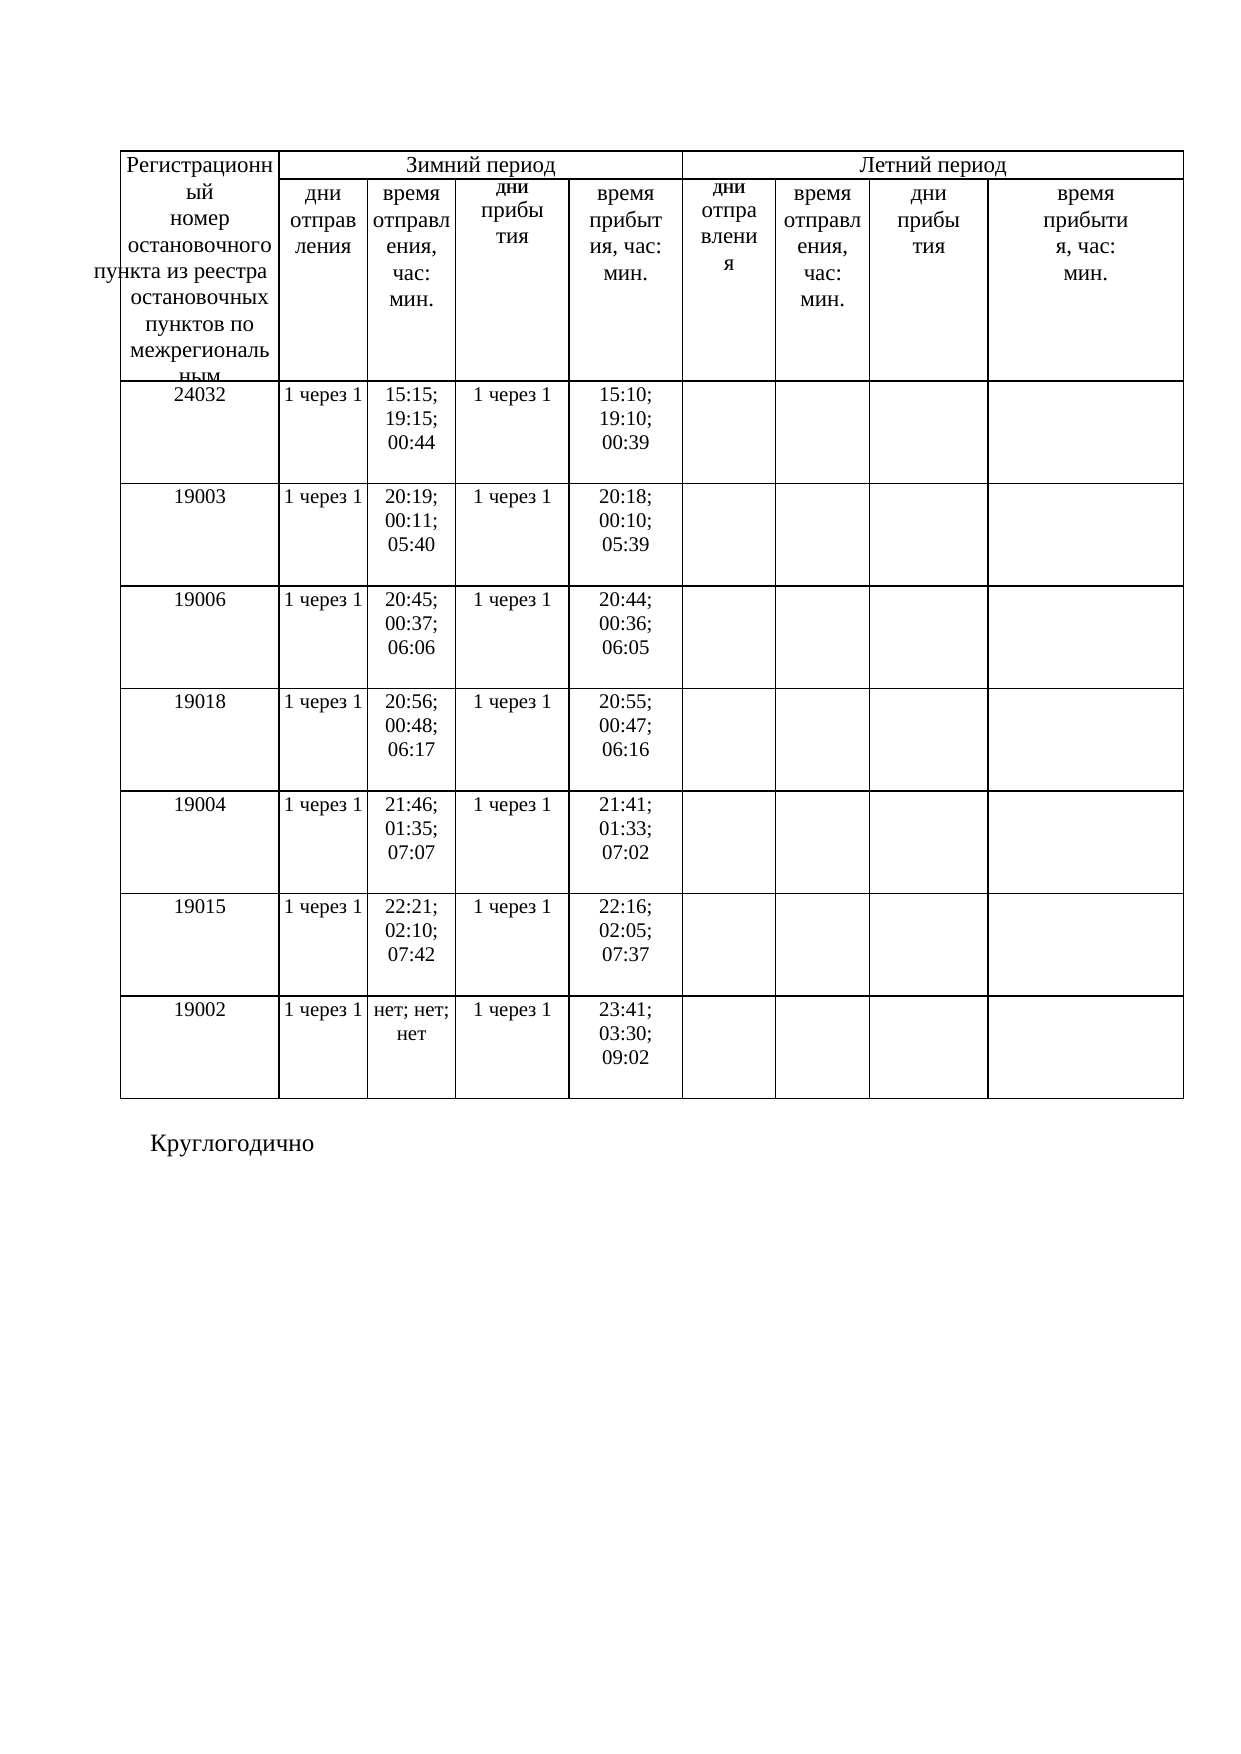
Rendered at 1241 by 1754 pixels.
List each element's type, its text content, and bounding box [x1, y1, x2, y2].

table_cell 15:10; 19:10; 00:39 [570, 382, 682, 482]
table_cell 19002 [121, 997, 278, 1097]
table_cell 22:21; 02:10; 07:42 [368, 894, 455, 995]
table_cell 20:44; 00:36; 06:05 [570, 587, 682, 687]
table_cell 20:56; 00:48; 06:17 [368, 689, 455, 790]
table_cell 1 через 1 [456, 894, 568, 995]
table_cell 1 через 1 [280, 587, 367, 687]
table_cell [683, 997, 775, 1097]
table_cell [683, 484, 775, 585]
table_cell 21:46; 01:35; 07:07 [368, 792, 455, 892]
table_cell [683, 382, 775, 482]
table_header Летний период [683, 152, 1183, 178]
table_cell 15:15; 19:15; 00:44 [368, 382, 455, 482]
table_cell 19018 [121, 689, 278, 790]
table_cell [683, 689, 775, 790]
table_cell [870, 689, 987, 790]
table_cell [870, 382, 987, 482]
table_cell время отправл ения, час: мин. [776, 180, 869, 380]
table_cell дни прибы тия [870, 180, 987, 380]
table_cell [870, 894, 987, 995]
table_cell [870, 587, 987, 687]
table_cell время прибыти я, час: мин. [989, 180, 1183, 380]
table_cell [989, 689, 1183, 790]
table_cell [989, 997, 1183, 1097]
table_cell 1 через 1 [280, 792, 367, 892]
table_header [121, 152, 278, 380]
table_cell [989, 587, 1183, 687]
table_cell 1 через 1 [456, 792, 568, 892]
table_cell 19015 [121, 894, 278, 995]
table_cell 1 через 1 [280, 997, 367, 1097]
table_cell 23:41; 03:30; 09:02 [570, 997, 682, 1097]
text Круглогодично [150, 1128, 1090, 1157]
table_cell 20:55; 00:47; 06:16 [570, 689, 682, 790]
table_cell 21:41; 01:33; 07:02 [570, 792, 682, 892]
table_header Зимний период [280, 152, 682, 178]
table_cell 1 через 1 [456, 382, 568, 482]
table_cell 1 через 1 [456, 689, 568, 790]
table_cell нет; нет; нет [368, 997, 455, 1097]
table_cell время отправл ения, час: мин. [368, 180, 455, 380]
table_cell [776, 997, 869, 1097]
table_cell 19006 [121, 587, 278, 687]
table_cell [683, 792, 775, 892]
table_cell [989, 792, 1183, 892]
table_cell ДНИ отпра влени я [683, 180, 775, 380]
table_cell 20:19; 00:11; 05:40 [368, 484, 455, 585]
table_cell [989, 382, 1183, 482]
table_cell [989, 894, 1183, 995]
table_cell время прибыт ия, час: мин. [570, 180, 682, 380]
table_cell [776, 894, 869, 995]
table_cell 1 через 1 [456, 484, 568, 585]
table_cell [683, 894, 775, 995]
table_cell [989, 484, 1183, 585]
table_cell 22:16; 02:05; 07:37 [570, 894, 682, 995]
table_cell [683, 587, 775, 687]
table_cell 20:18; 00:10; 05:39 [570, 484, 682, 585]
table_cell 1 через 1 [280, 894, 367, 995]
table_cell [776, 587, 869, 687]
table_cell 1 через 1 [280, 689, 367, 790]
table_cell 20:45; 00:37; 06:06 [368, 587, 455, 687]
table_cell 1 через 1 [456, 997, 568, 1097]
table_cell [870, 484, 987, 585]
table_cell 1 через 1 [280, 382, 367, 482]
table_cell [776, 382, 869, 482]
table_cell дни отправ ления [280, 180, 367, 380]
table_cell 1 через 1 [280, 484, 367, 585]
table_cell [870, 792, 987, 892]
table_cell 19003 [121, 484, 278, 585]
table_cell [776, 689, 869, 790]
table_cell ДНИ прибы тия [456, 180, 568, 380]
table_cell [776, 792, 869, 892]
table_cell [870, 997, 987, 1097]
table_cell 24032 [121, 382, 278, 482]
table_cell 1 через 1 [456, 587, 568, 687]
table_cell 19004 [121, 792, 278, 892]
table_cell [776, 484, 869, 585]
